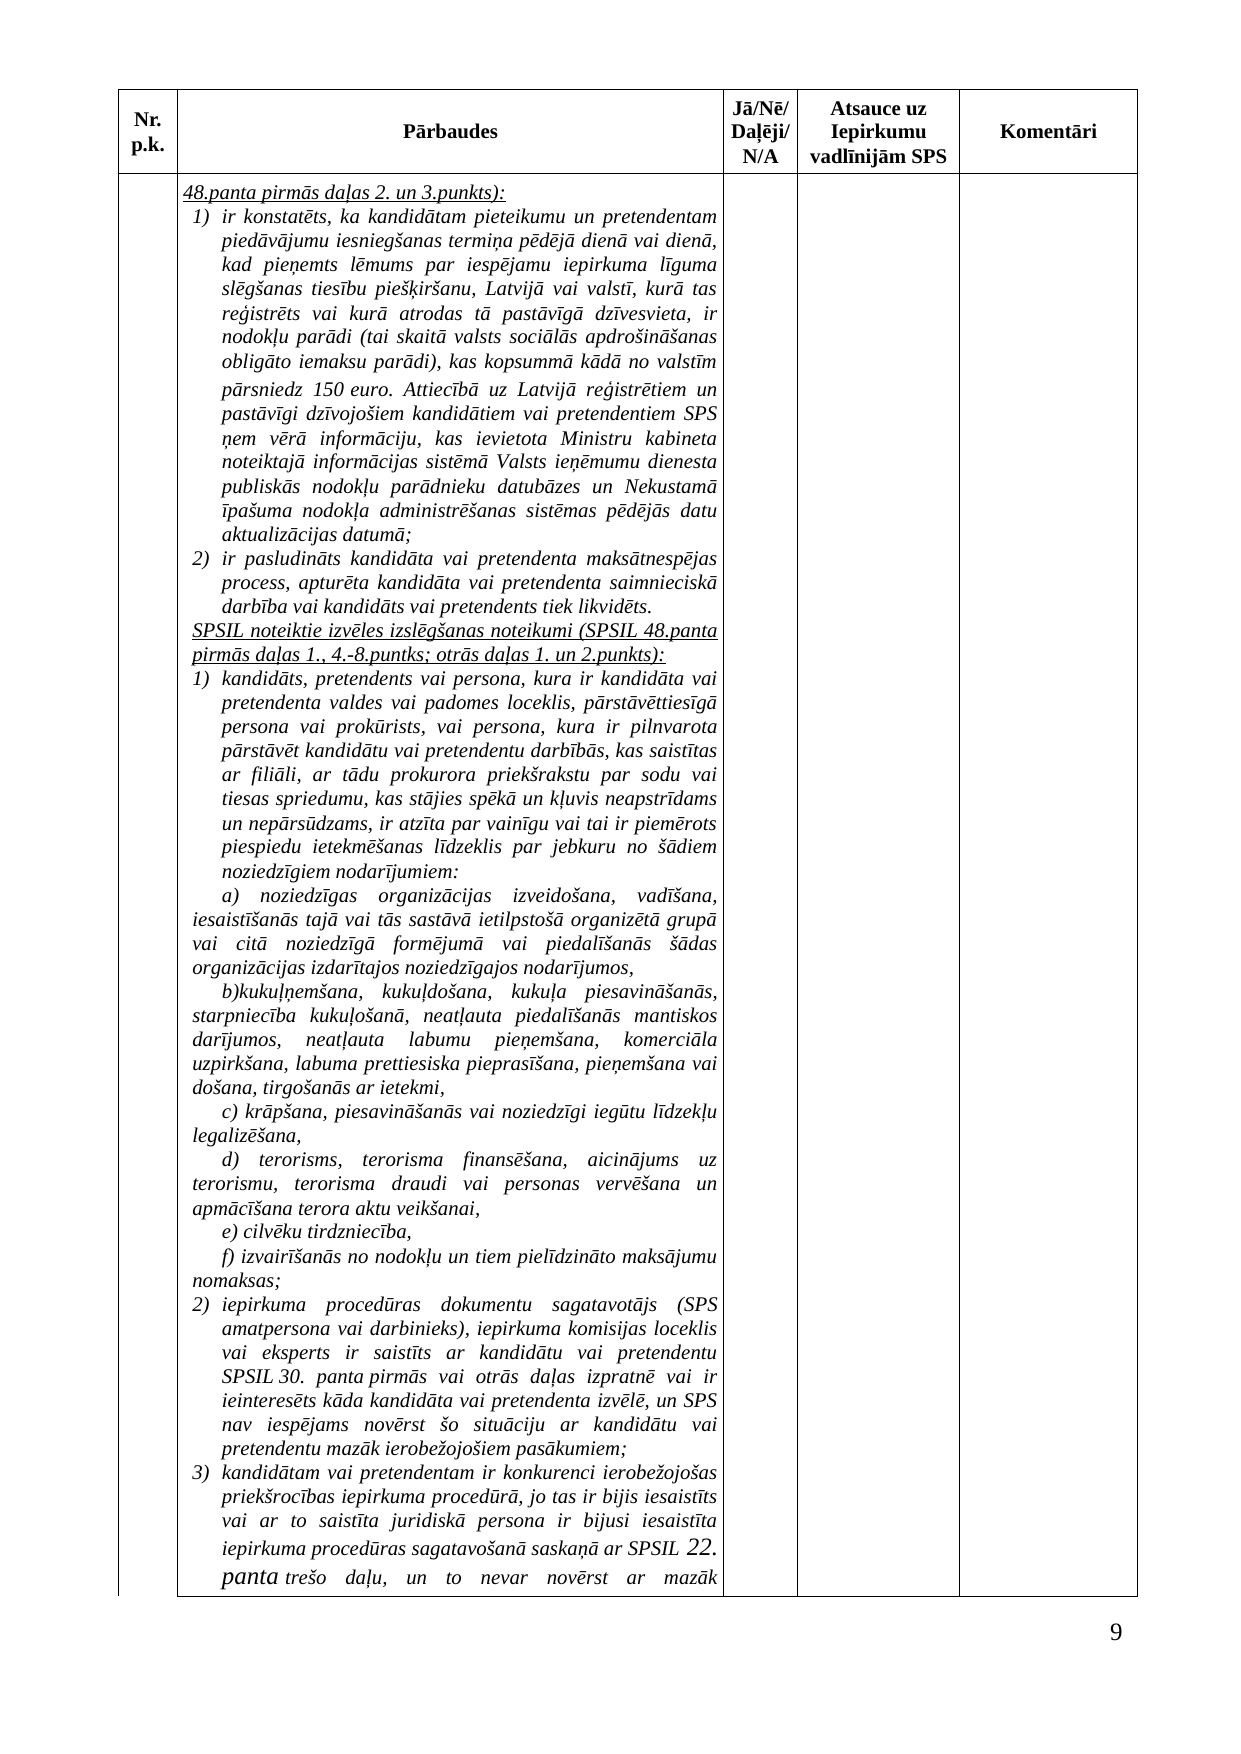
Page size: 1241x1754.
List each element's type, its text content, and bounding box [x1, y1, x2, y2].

table_cell [119, 174, 177, 1596]
table_cell [960, 174, 1137, 1596]
table_header Jā/Nē/ Daļēji/ N/A [724, 90, 797, 173]
table_header Nr. p.k. [119, 90, 177, 173]
table_cell [724, 174, 797, 1596]
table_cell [178, 174, 723, 1596]
table_cell [798, 174, 959, 1596]
table_header Komentāri [960, 90, 1137, 173]
table_header Atsauce uz Iepirkumu vadlīnijām SPS [798, 90, 959, 173]
table_header Pārbaudes [178, 90, 723, 173]
